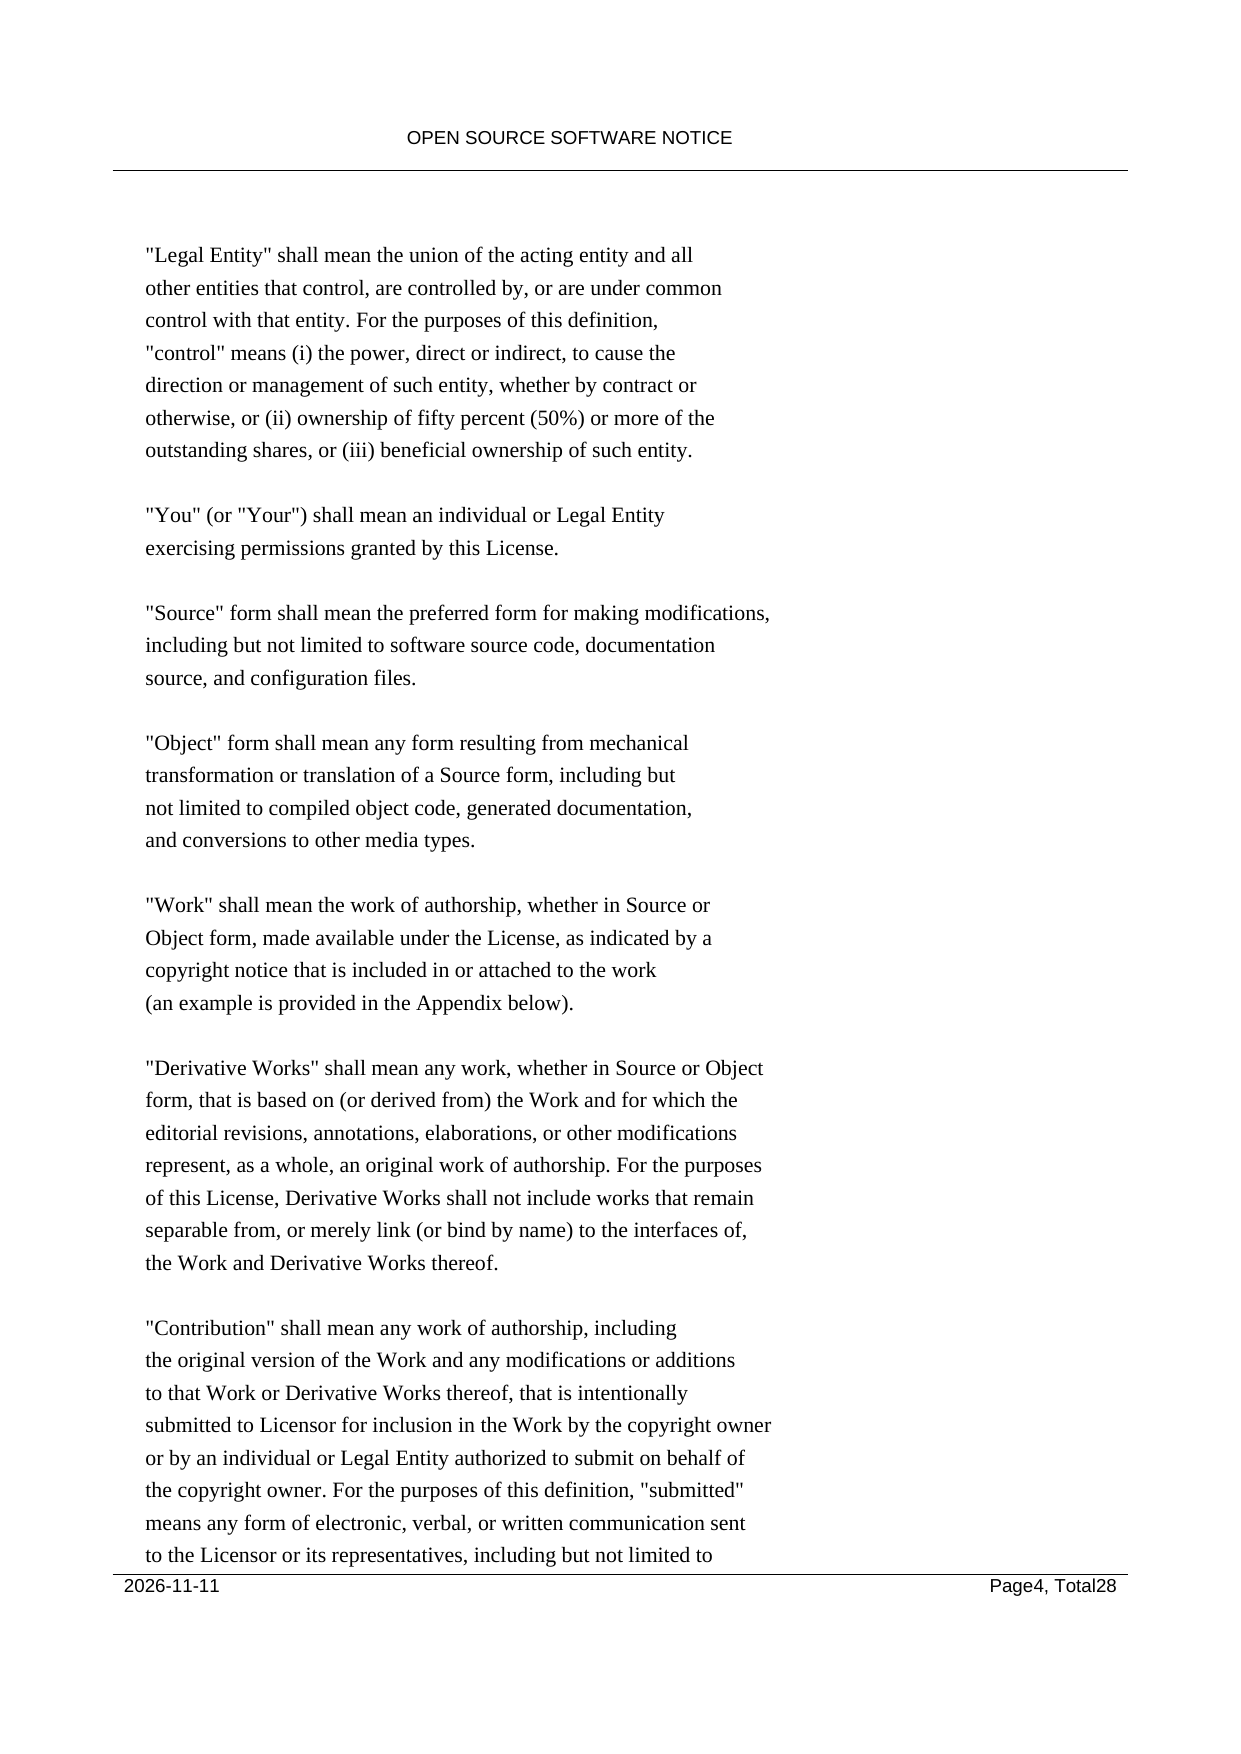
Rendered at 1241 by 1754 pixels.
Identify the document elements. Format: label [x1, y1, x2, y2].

text [112, 206, 1128, 1571]
